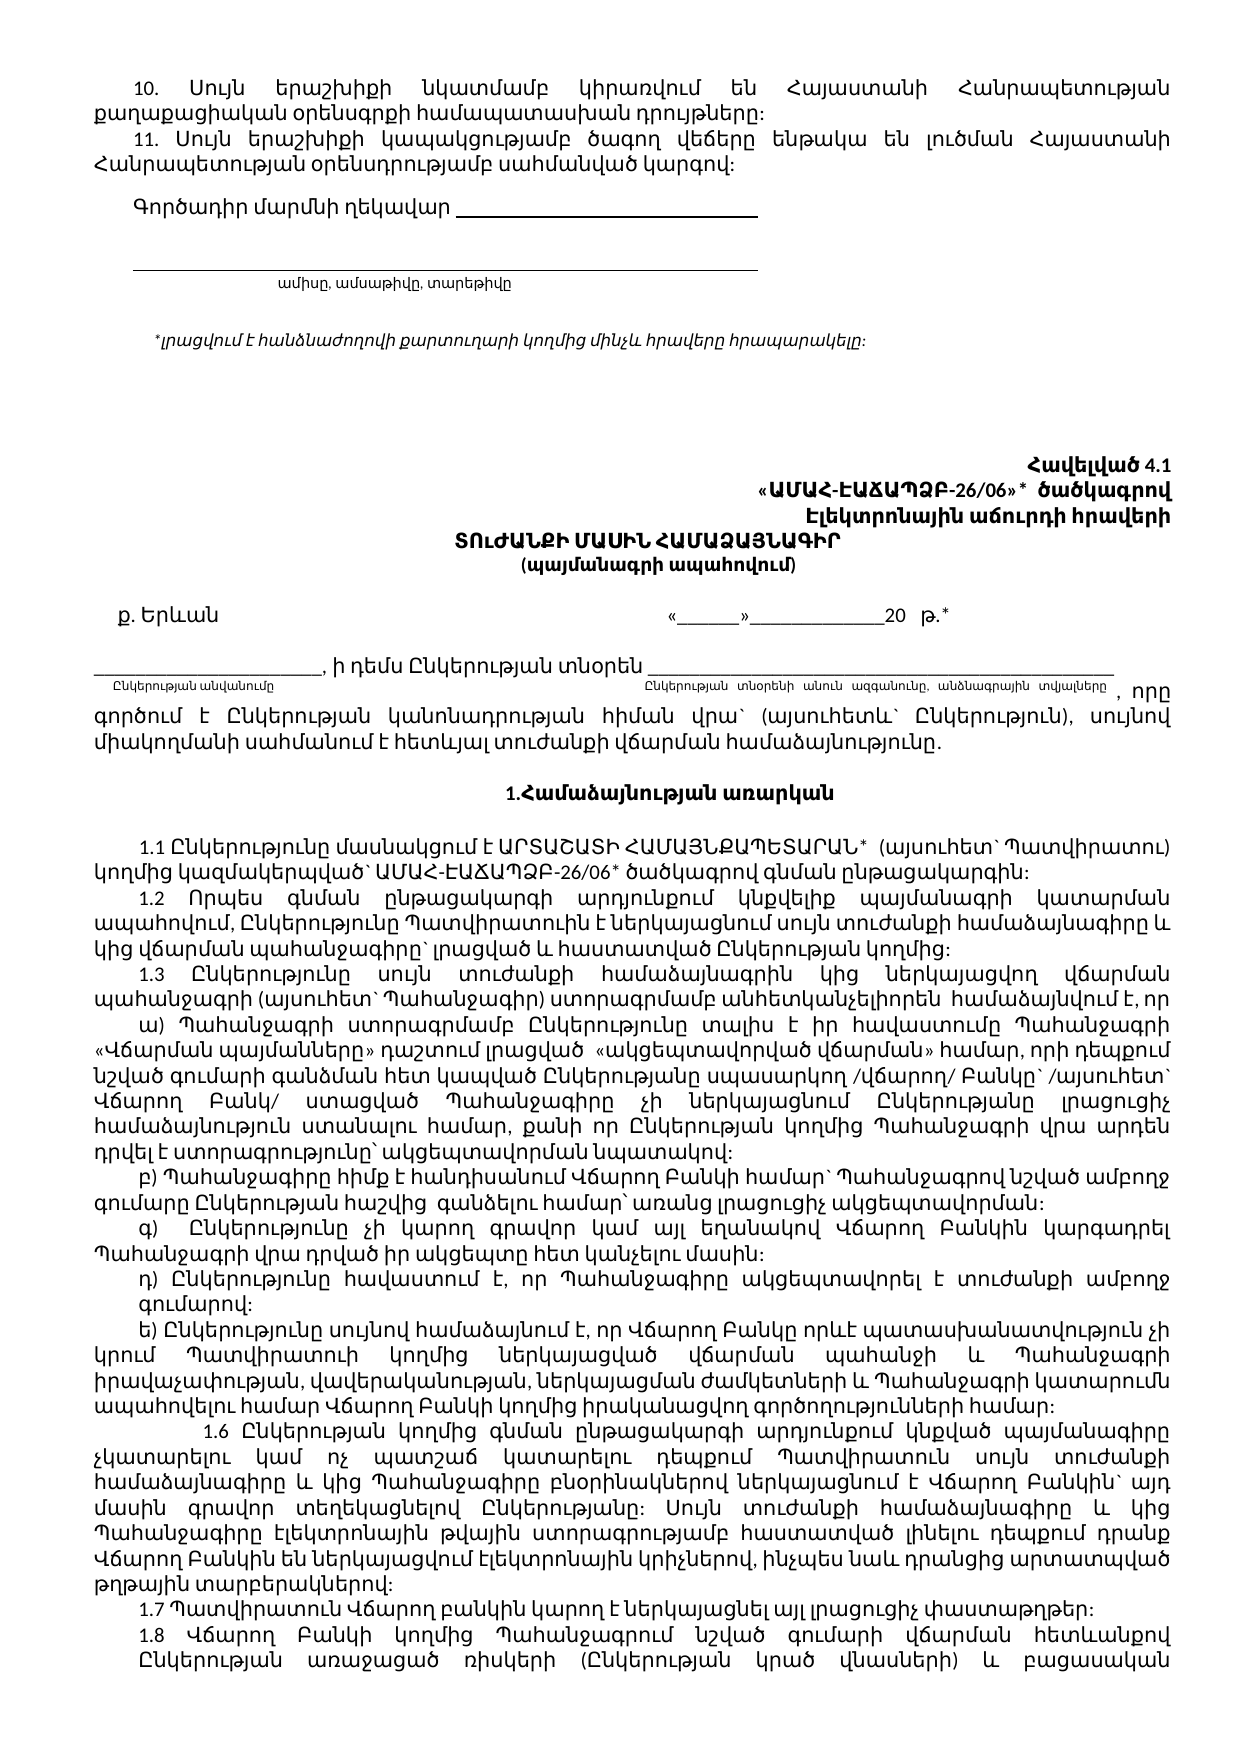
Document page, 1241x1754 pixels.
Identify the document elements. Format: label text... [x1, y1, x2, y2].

text բ) Պահանջագիրը հիմք է հանդիսանում Վճարող Բանկի համար` Պահանջագրով նշված ամբողջ գումարը Ընկերության հաշվից գանձելու համար՝ առանց լրացուցիչ ակցեպտավորման: [94, 1164, 1171, 1215]
text ՏՈւԺԱՆՔԻ ՄԱՍԻՆ ՀԱՄԱՁԱՅՆԱԳԻՐ [94, 528, 1171, 554]
text *լրացվում է հանձնաժողովի քարտուղարի կողմից մինչև հրավերը հրապարակելը: [94, 330, 1171, 350]
text 1.2 Որպես գնման ընթացակարգի արդյունքում կնքվելիք պայմանագրի կատարման ապահովում, Ընկերությունը Պատվիրատուին է ներկայացնում սույն տուժանքի համաձայնագիրը և կից վճարման պահանջագիրը` լրացված և հաստատված Ընկերության կողմից: [94, 885, 1171, 961]
text 1.3 Ընկերությունը սույն տուժանքի համաձայնագրին կից ներկայացվող վճարման պահանջագրի (այսուհետ` Պահանջագիր) ստորագրմամբ անհետկանչելիորեն համաձայնվում է, որ [94, 961, 1171, 1012]
text «ԱՄԱՀ-ԷԱՃԱՊՁԲ-26/06»* ծածկագրով [94, 477, 1171, 503]
text 11. Սույն երաշխիքի կապակցությամբ ծագող վեճերը ենթակա են լուծման Հայաստանի Հանրապետության օրենսդրությամբ սահմանված կարգով: [94, 126, 1171, 177]
text ե) Ընկերությունը սույնով համաձայնում է, որ Վճարող Բանկը որևէ պատասխանատվություն չի կրում Պատվիրատուի կողմից ներկայացված վճարման պահանջի և Պահանջագրի իրավաչափության, վավերականության, ներկայացման ժամկետների և Պահանջագրի կատարումն ապահովելու համար Վճարող Բանկի կողմից իրականացվող գործողությունների համար: [94, 1317, 1171, 1419]
text 1.6 Ընկերության կողմից գնման ընթացակարգի արդյունքում կնքված պայմանագիրը չկատարելու կամ ոչ պատշաճ կատարելու դեպքում Պատվիրատուն սույն տուժանքի համաձայնագիրը և կից Պահանջագիրը բնօրինակներով ներկայացնում է Վճարող Բանկին` այդ մասին գրավոր տեղեկացնելով Ընկերությանը: Սույն տուժանքի համաձայնագիրը և կից Պահանջագիրը էլեկտրոնային թվային ստորագրությամբ հաստատված լինելու դեպքում դրանք Վճարող Բանկին են ներկայացվում էլեկտրոնային կրիչներով, ինչպես նաև դրանցից արտատպված թղթային տարբերակներով: [94, 1419, 1171, 1597]
text ______________________, ի դեմս Ընկերության տնօրեն _____________________________________________ [94, 653, 1171, 678]
text ք. Երևան «______»_____________20 թ.* [94, 602, 1171, 627]
text գ) Ընկերությունը չի կարող գրավոր կամ այլ եղանակով Վճարող Բանկին կարգադրել Պահանջագրի վրա դրված իր ակցեպտը հետ կանչելու մասին: [94, 1215, 1171, 1266]
text 1.7 Պատվիրատուն Վճարող բանկին կարող է ներկայացնել այլ լրացուցիչ փաստաթղթեր: [138, 1597, 1171, 1622]
text 10. Սույն երաշխիքի նկատմամբ կիրառվում են Հայաստանի Հանրապետության քաղաքացիական օրենսգրքի համապատասխան դրույթները: [94, 75, 1171, 126]
text 1.Համաձայնության առարկան [169, 780, 1171, 805]
text ամիսը, ամսաթիվը, տարեթիվը [94, 274, 1171, 304]
text (պայմանագրի ապահովում) [94, 554, 1171, 577]
text Գործադիր մարմնի ղեկավար [94, 194, 1171, 220]
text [138, 1622, 1171, 1673]
text 1.1 Ընկերությունը մասնակցում է ԱՐՏԱՇԱՏԻ ՀԱՄԱՅՆՔԱՊԵՏԱՐԱՆ* (այսուհետ` Պատվիրատու) կողմից կազմակերպված` ԱՄԱՀ-ԷԱՃԱՊՁԲ-26/06* ծածկագրով գնման ընթացակարգին: [94, 834, 1171, 885]
text Ընկերության անվանումը Ընկերության տնօրենի անուն ազգանունը, անձնագրային տվյալները , որը գործում է Ընկերության կանոնադրության հիման վրա` (այսուհետև` Ընկերություն), սույնով միակողմանի սահմանում է հետևյալ տուժանքի վճարման համաձայնությունը. [94, 678, 1171, 754]
text ա) Պահանջագրի ստորագրմամբ Ընկերությունը տալիս է իր հավաստումը Պահանջագրի «Վճարման պայմանները» դաշտում լրացված «ակցեպտավորված վճարման» համար, որի դեպքում նշված գումարի գանձման հետ կապված Ընկերությանը սպասարկող /վճարող/ Բանկը` /այսուհետ` Վճարող Բանկ/ ստացված Պահանջագիրը չի ներկայացնում Ընկերությանը լրացուցիչ համաձայնություն ստանալու համար, քանի որ Ընկերության կողմից Պահանջագրի վրա արդեն դրվել է ստորագրությունը՝ ակցեպտավորման նպատակով: [94, 1012, 1171, 1164]
text Հավելված 4.1 [94, 452, 1171, 477]
text դ) Ընկերությունը հավաստում է, որ Պահանջագիրը ակցեպտավորել է տուժանքի ամբողջ գումարով: [138, 1266, 1171, 1317]
text Էլեկտրոնային աճուրդի հրավերի [94, 503, 1171, 528]
